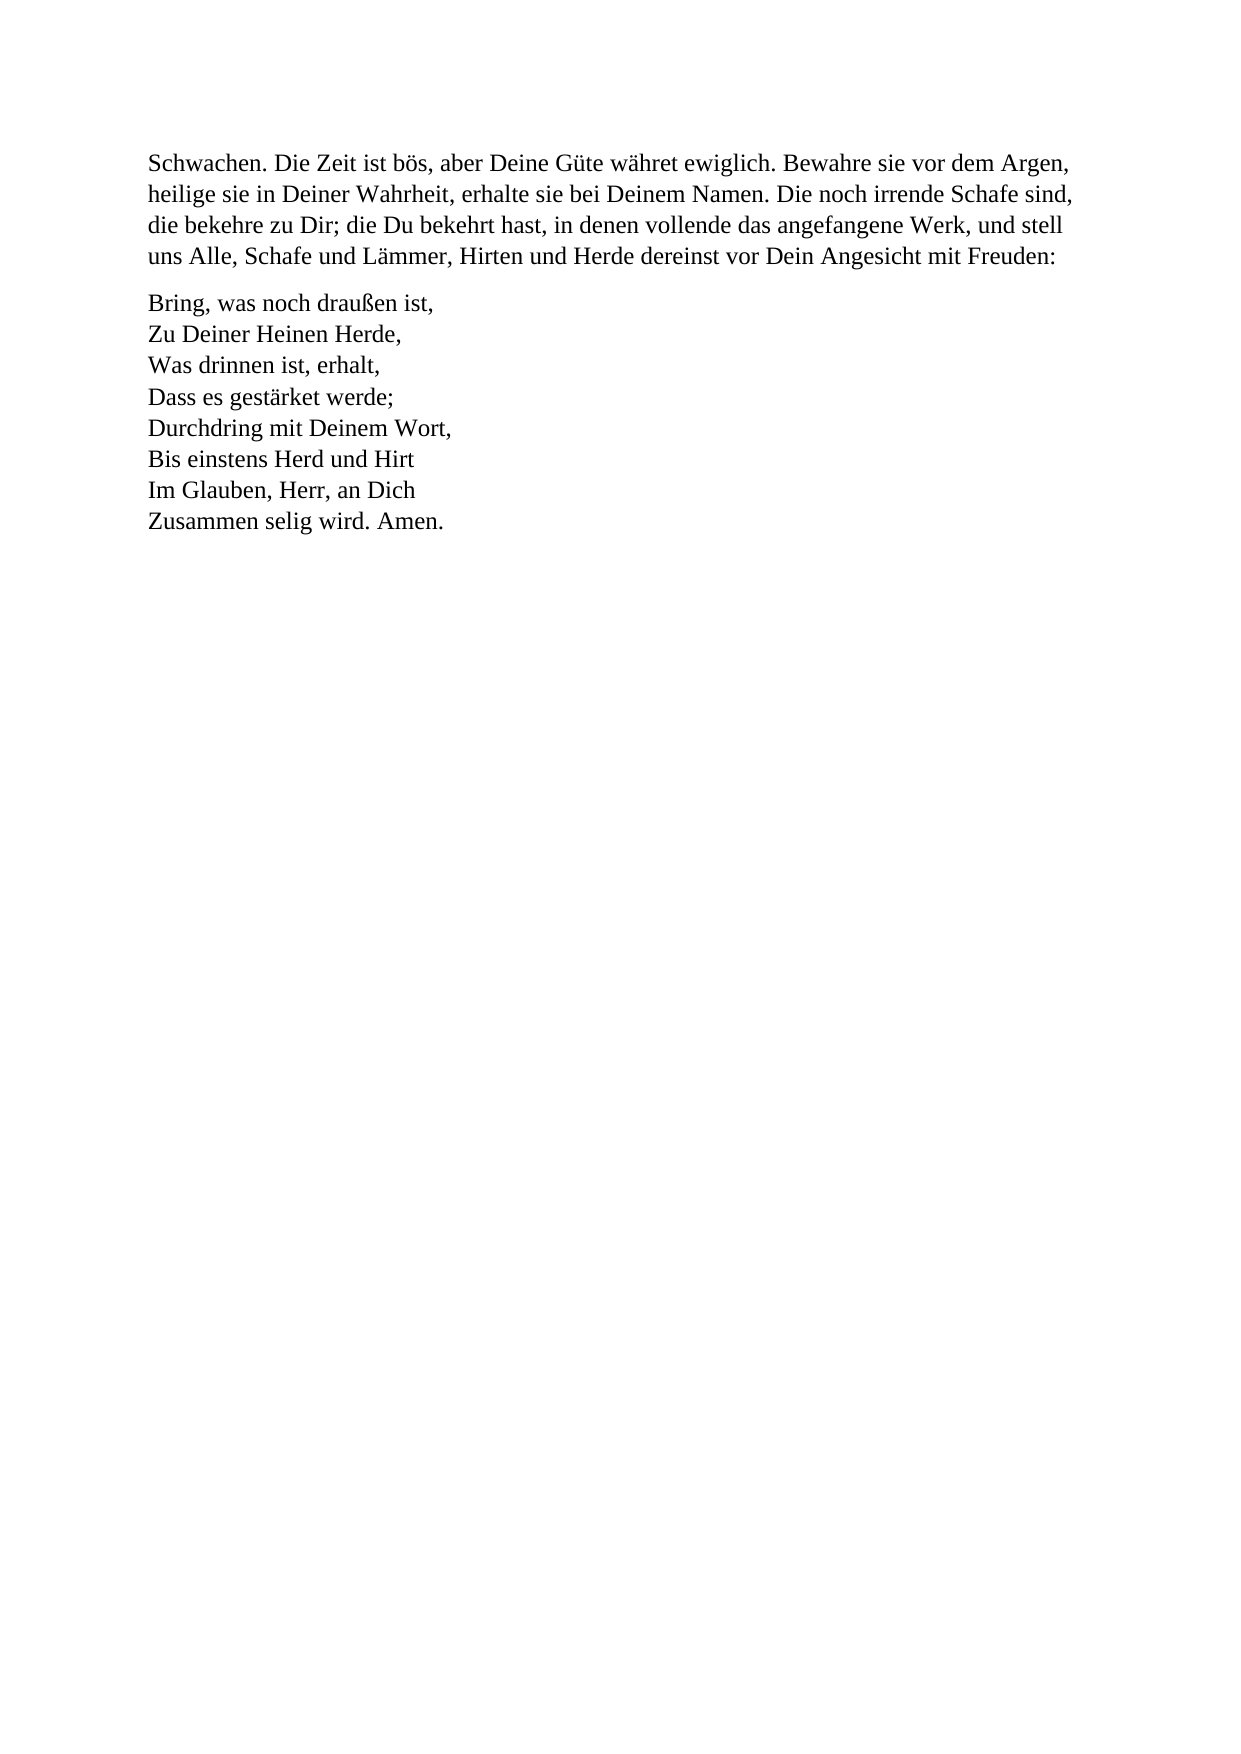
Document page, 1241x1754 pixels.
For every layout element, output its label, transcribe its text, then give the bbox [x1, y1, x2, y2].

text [148, 148, 1093, 269]
text Bring, was noch draußen ist, Zu Deiner Heinen Herde, Was drinnen ist, erhalt, Dass es gestärket werde; Durchdring mit Deinem Wort, Bis einstens Herd und Hirt Im Glauben, Herr, an Dich Zusammen selig wird. Amen. [148, 288, 1093, 534]
